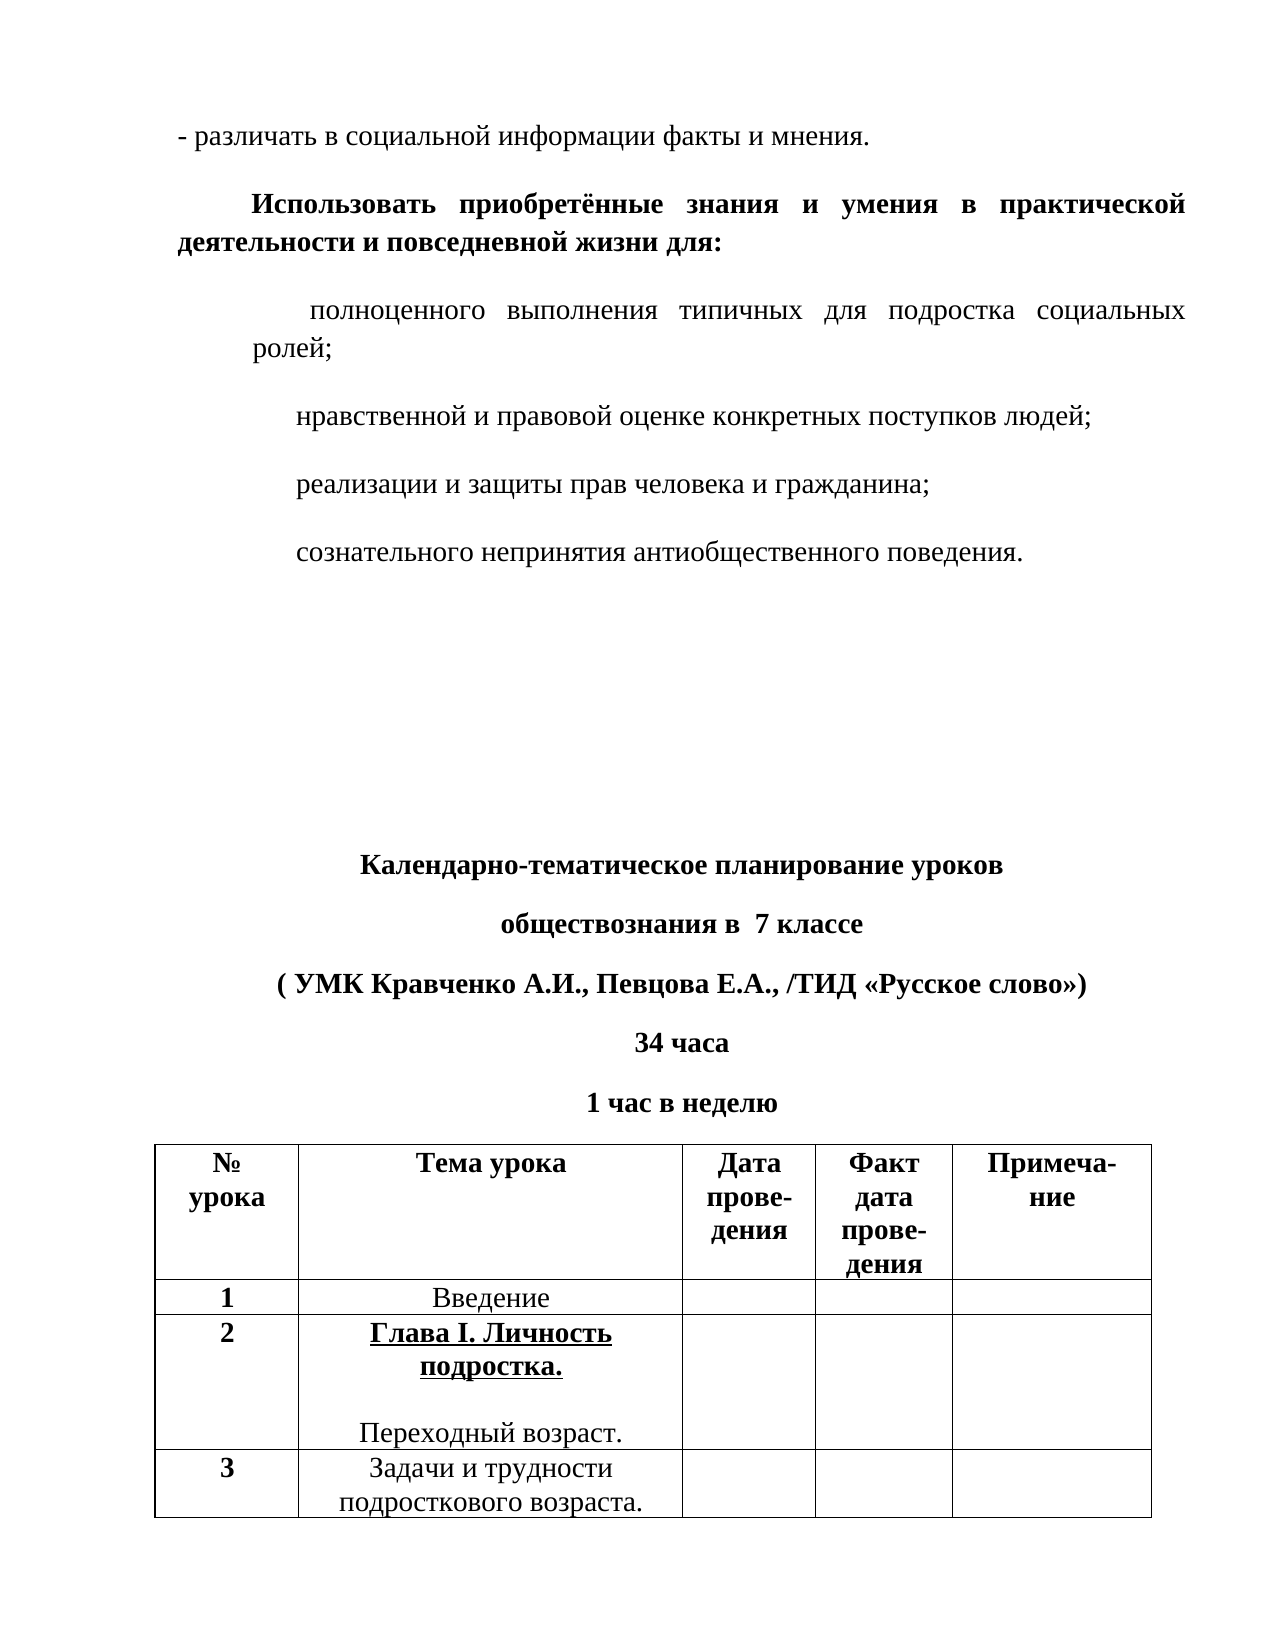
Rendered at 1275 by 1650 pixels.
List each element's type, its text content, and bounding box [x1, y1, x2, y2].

text - различать в социальной информации факты и мнения. [177, 118, 1186, 152]
table_cell Задачи и трудности подросткового возраста. [299, 1450, 682, 1517]
table_cell [953, 1315, 1151, 1449]
table_cell Глава Ι. Личность подростка. Переходный возраст. [299, 1315, 682, 1449]
table_cell [953, 1280, 1151, 1314]
table_cell [816, 1315, 952, 1449]
table_cell Введение [299, 1280, 682, 1314]
table_cell [816, 1450, 952, 1517]
table_header Примеча- ние [953, 1145, 1151, 1279]
table_header № урока [156, 1145, 298, 1279]
table_cell [953, 1450, 1151, 1517]
text  сознательного непринятия антиобщественного поведения. [215, 534, 1186, 567]
text 1 час в неделю [177, 1085, 1186, 1118]
text  реализации и защиты прав человека и гражданина; [215, 466, 1186, 499]
table_cell 2 [156, 1315, 298, 1449]
table_cell [683, 1280, 815, 1314]
table_header Факт дата прове- дения [816, 1145, 952, 1279]
text обществознания в 7 классе [177, 907, 1186, 940]
table_cell [816, 1280, 952, 1314]
table_header Тема урока [299, 1145, 682, 1279]
table_cell [683, 1315, 815, 1449]
text  полноценного выполнения типичных для подростка социальных ролей; [215, 292, 1186, 364]
table_header Дата прове- дения [683, 1145, 815, 1279]
text Календарно-тематическое планирование уроков [177, 847, 1186, 881]
text  нравственной и правовой оценке конкретных поступков людей; [215, 398, 1186, 432]
table_cell 1 [156, 1280, 298, 1314]
table_cell 3 [156, 1450, 298, 1517]
text Использовать приобретённые знания и умения в практической деятельности и повседневной жизни для: [177, 186, 1186, 258]
text ( УМК Кравченко А.И., Певцова Е.А., /ТИД «Русское слово») [177, 966, 1186, 999]
table_cell [683, 1450, 815, 1517]
text 34 часа [177, 1025, 1186, 1059]
